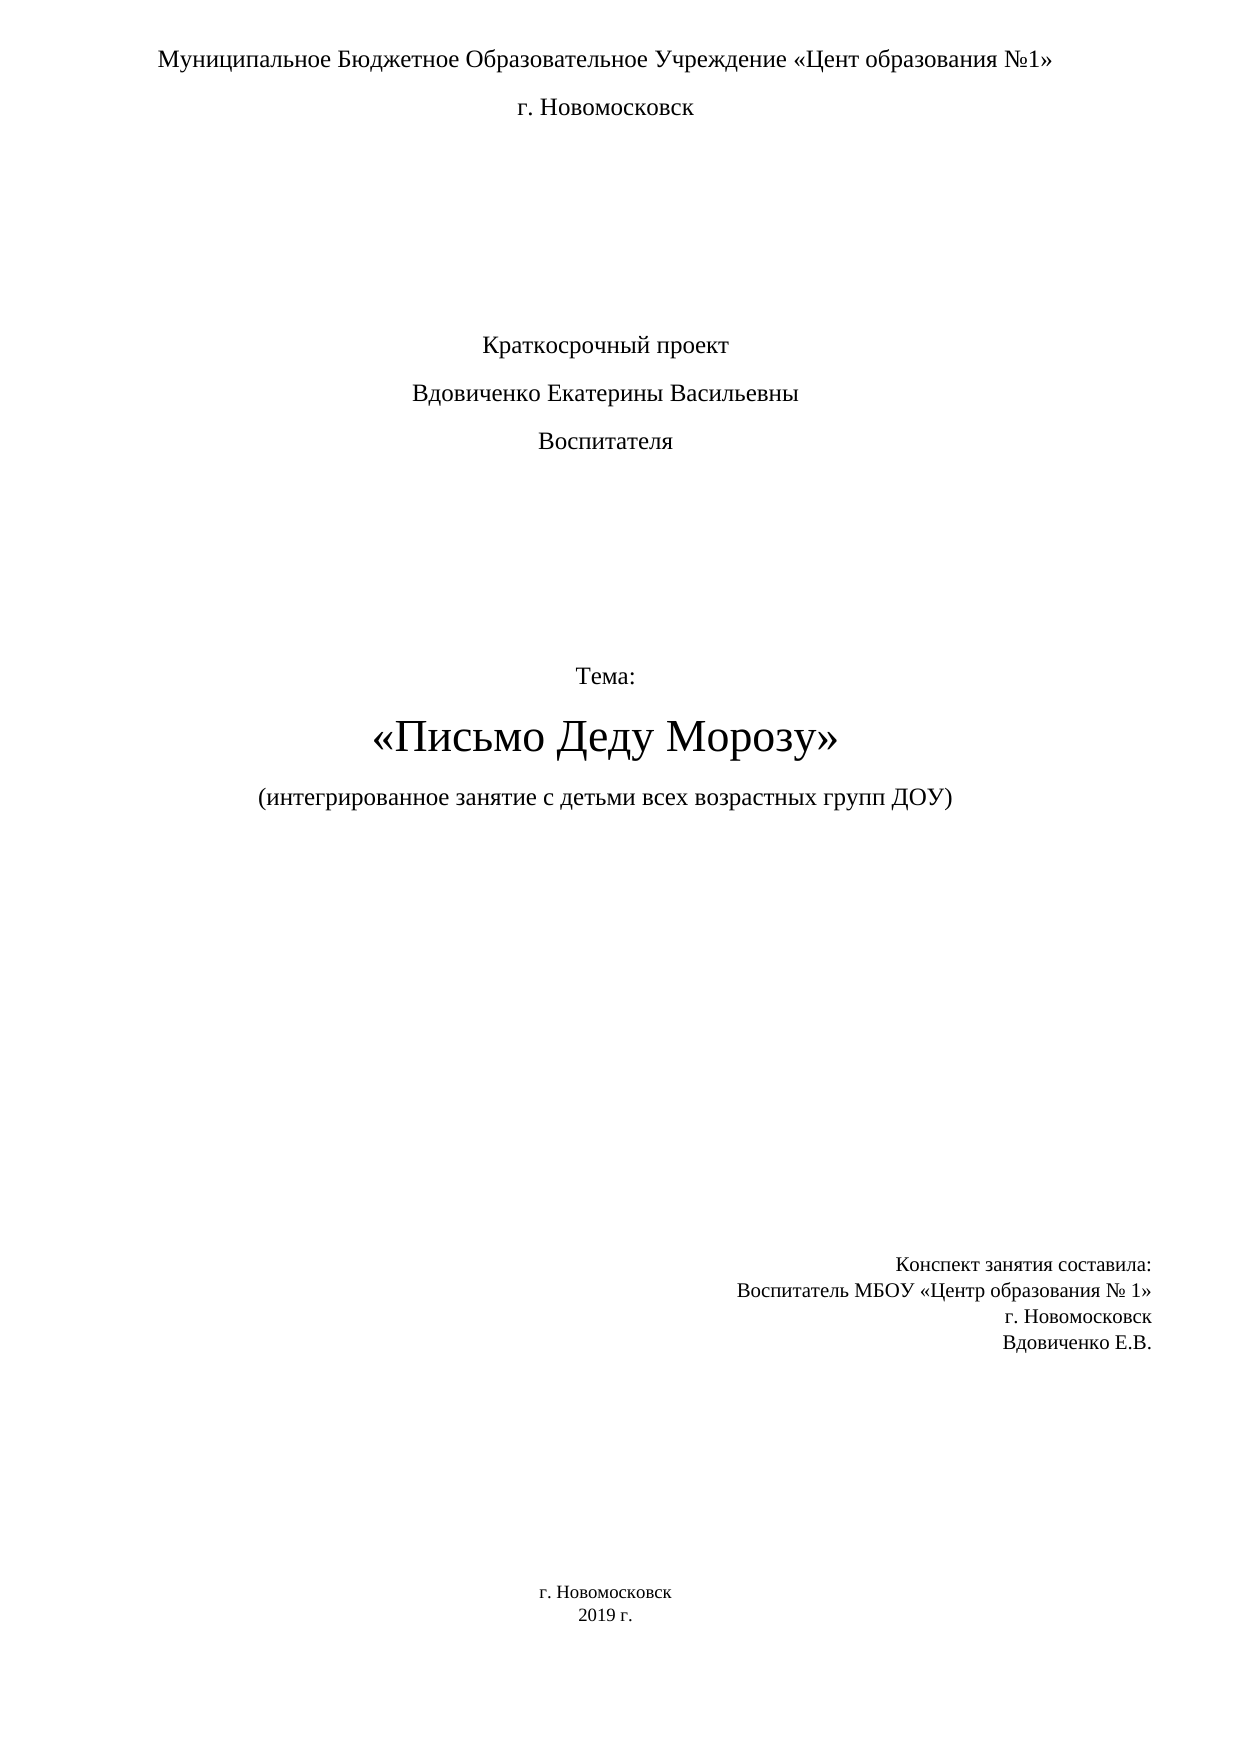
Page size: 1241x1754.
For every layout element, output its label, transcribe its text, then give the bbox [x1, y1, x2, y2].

text г. Новомосковск [59, 1581, 1152, 1602]
text Конспект занятия составила: [59, 1252, 1152, 1276]
text Вдовиченко Екатерины Васильевны [59, 378, 1152, 407]
text Муниципальное Бюджетное Образовательное Учреждение «Цент образования №1» [59, 44, 1152, 73]
text Вдовиченко Е.В. [59, 1330, 1152, 1354]
text (интегрированное занятие с детьми всех возрастных групп ДОУ) [59, 782, 1152, 811]
text Краткосрочный проект [59, 331, 1152, 359]
text Воспитателя [59, 426, 1152, 455]
text Тема: [59, 661, 1152, 690]
text г. Новомосковск [59, 92, 1152, 121]
text г. Новомосковск [59, 1304, 1152, 1328]
text 2019 г. [59, 1604, 1152, 1626]
text «Письмо Деду Морозу» [59, 709, 1152, 762]
text Воспитатель МБОУ «Центр образования № 1» [59, 1278, 1152, 1302]
